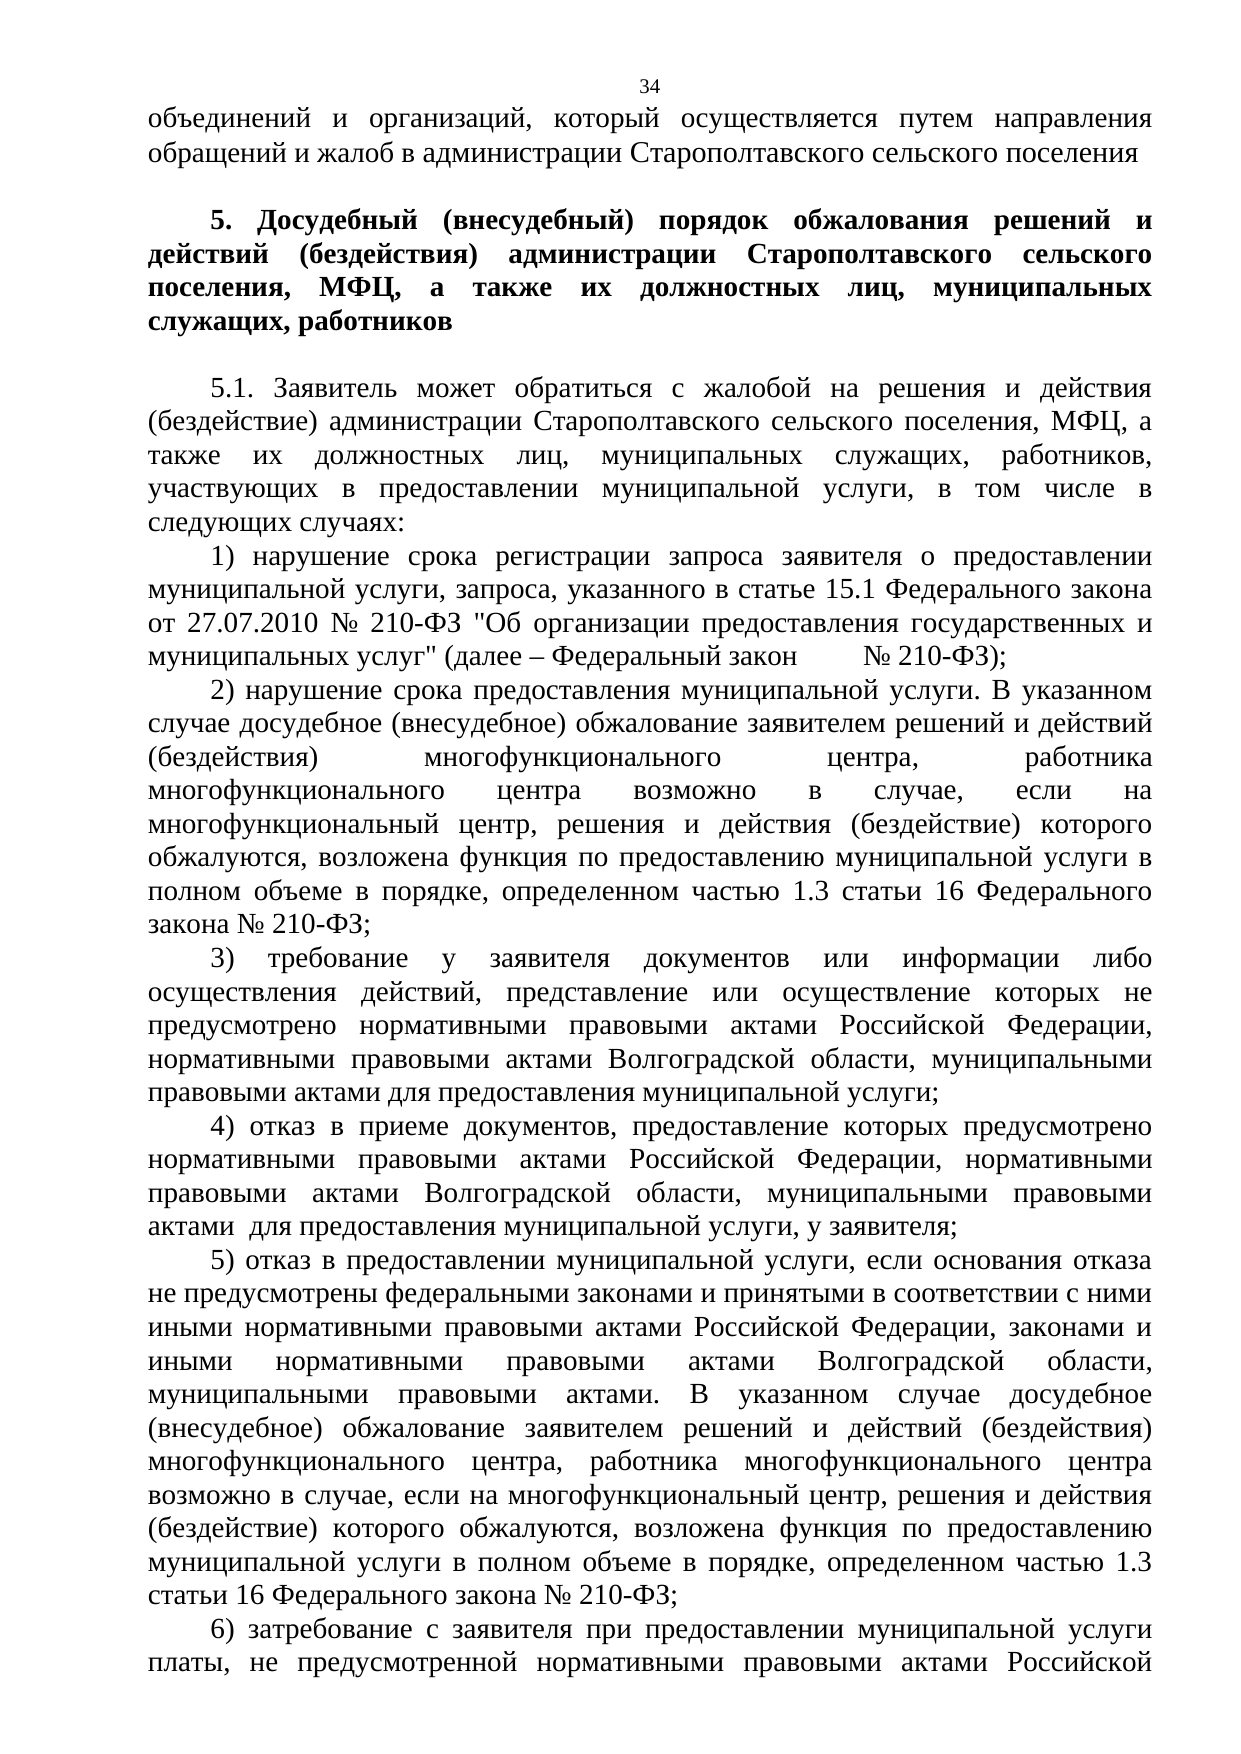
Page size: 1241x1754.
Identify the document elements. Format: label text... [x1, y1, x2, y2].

text 4) отказ в приеме документов, предоставление которых предусмотрено нормативными правовыми актами Российской Федерации, нормативными правовыми актами Волгоградской области, муниципальными правовыми актами для предоставления муниципальной услуги, у заявителя; [148, 1108, 1153, 1242]
text 3) требование у заявителя документов или информации либо осуществления действий, представление или осуществление которых не предусмотрено нормативными правовыми актами Российской Федерации, нормативными правовыми актами Волгоградской области, муниципальными правовыми актами для предоставления муниципальной услуги; [148, 940, 1153, 1108]
text 1) нарушение срока регистрации запроса заявителя о предоставлении муниципальной услуги, запроса, указанного в статье 15.1 Федерального закона от 27.07.2010 № 210-ФЗ "Об организации предоставления государственных и муниципальных услуг" (далее – Федеральный закон № 210-ФЗ); [148, 538, 1153, 672]
text 5. Досудебный (внесудебный) порядок обжалования решений и действий (бездействия) администрации Старополтавского сельского поселения, МФЦ, а также их должностных лиц, муниципальных служащих, работников [148, 202, 1153, 336]
text 5) отказ в предоставлении муниципальной услуги, если основания отказа не предусмотрены федеральными законами и принятыми в соответствии с ними иными нормативными правовыми актами Российской Федерации, законами и иными нормативными правовыми актами Волгоградской области, муниципальными правовыми актами. В указанном случае досудебное (внесудебное) обжалование заявителем решений и действий (бездействия) многофункционального центра, работника многофункционального центра возможно в случае, если на многофункциональный центр, решения и действия (бездействие) которого обжалуются, возложена функция по предоставлению муниципальной услуги в полном объеме в порядке, определенном частью 1.3 статьи 16 Федерального закона № 210-ФЗ; [148, 1242, 1153, 1611]
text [148, 100, 1153, 169]
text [148, 1611, 1153, 1678]
text 2) нарушение срока предоставления муниципальной услуги. В указанном случае досудебное (внесудебное) обжалование заявителем решений и действий (бездействия) многофункционального центра, работника многофункционального центра возможно в случае, если на многофункциональный центр, решения и действия (бездействие) которого обжалуются, возложена функция по предоставлению муниципальной услуги в полном объеме в порядке, определенном частью 1.3 статьи 16 Федерального закона № 210-ФЗ; [148, 672, 1153, 940]
text 5.1. Заявитель может обратиться с жалобой на решения и действия (бездействие) администрации Старополтавского сельского поселения, МФЦ, а также их должностных лиц, муниципальных служащих, работников, участвующих в предоставлении муниципальной услуги, в том числе в следующих случаях: [148, 370, 1153, 538]
